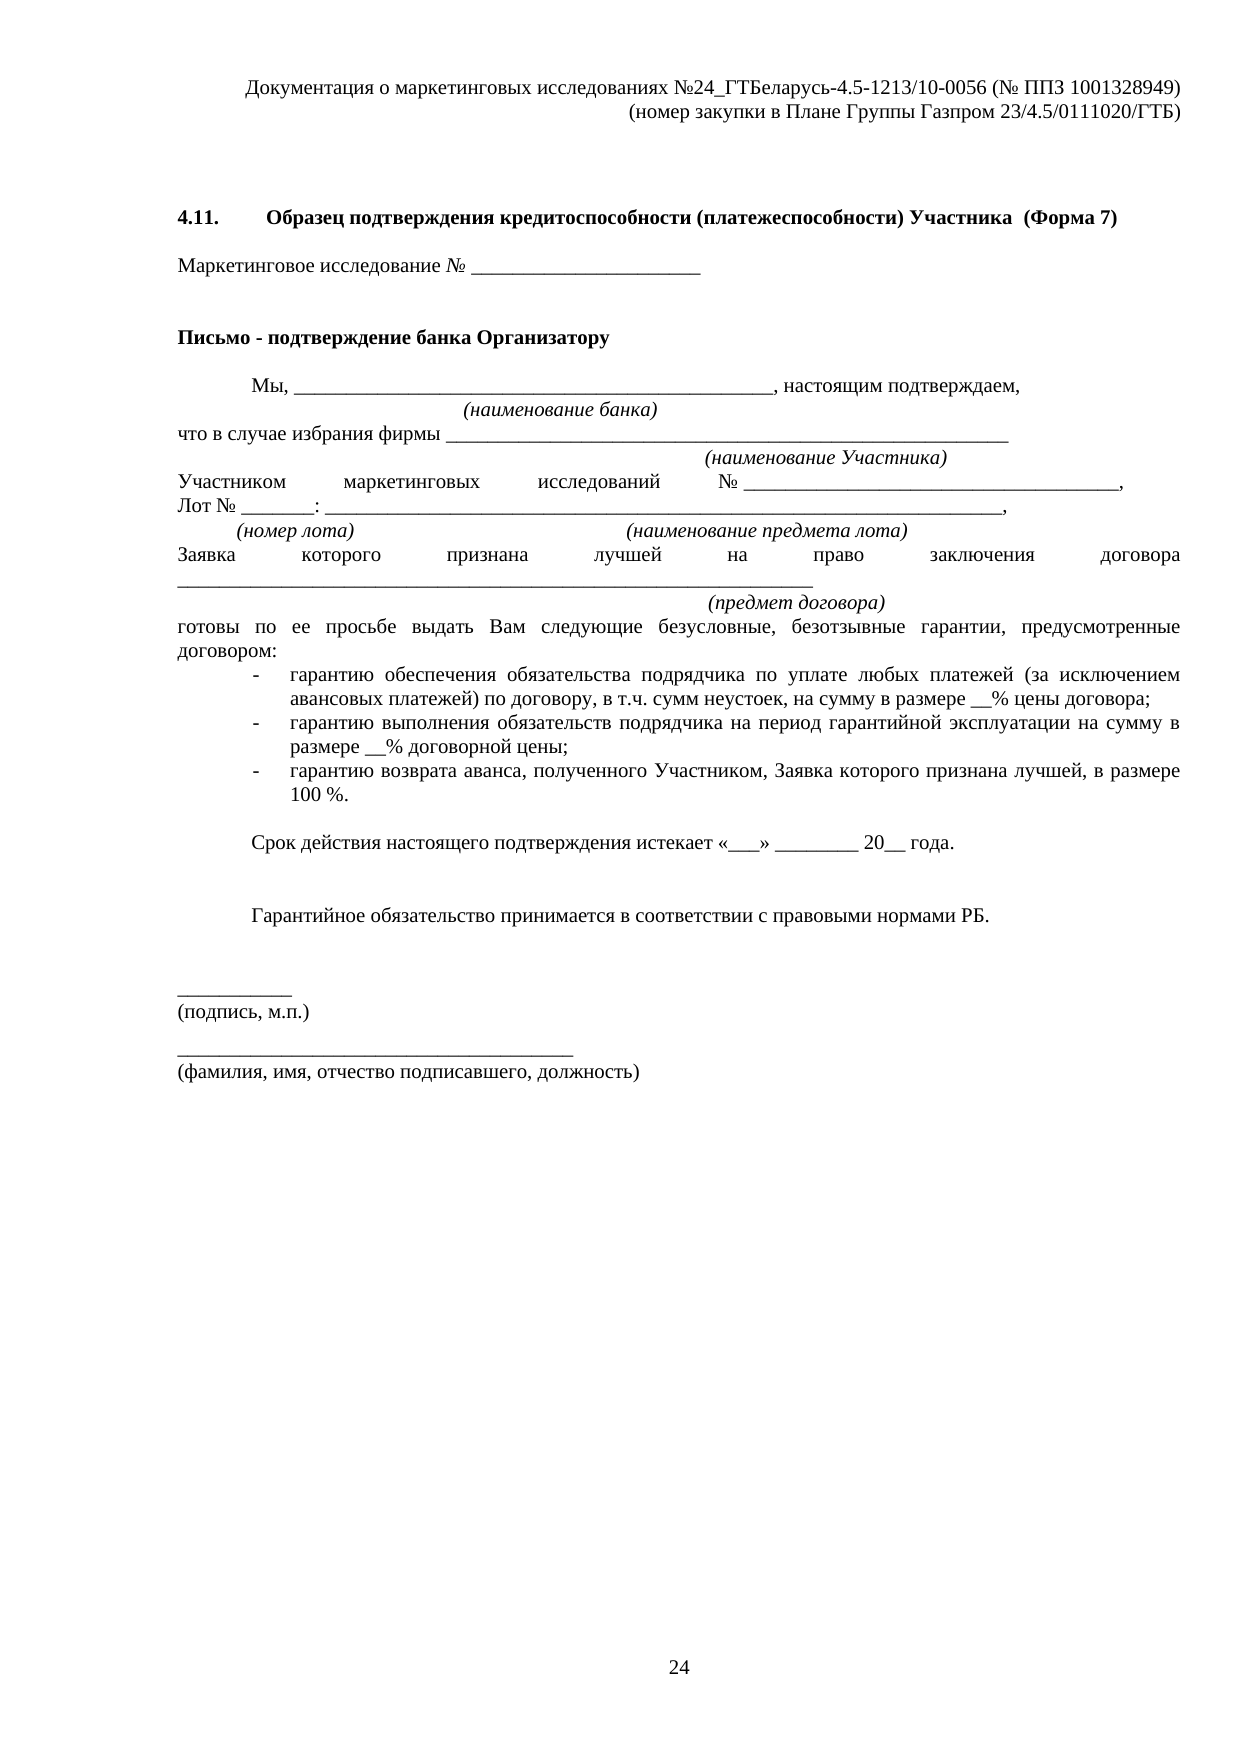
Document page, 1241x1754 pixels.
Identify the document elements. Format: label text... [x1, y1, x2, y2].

list гарантию выполнения обязательств подрядчика на период гарантийной эксплуатации на сумму в размере __% договорной цены; [252, 710, 1181, 758]
text (фамилия, имя, отчество подписавшего, должность) [177, 1059, 1181, 1083]
text ___________ [177, 975, 1181, 999]
list гарантию обеспечения обязательства подрядчика по уплате любых платежей (за исключением авансовых платежей) по договору, в т.ч. сумм неустоек, на сумму в размере __% цены договора; [252, 662, 1181, 710]
text (подпись, м.п.) [177, 999, 1181, 1023]
text Мы, ______________________________________________, настоящим подтверждаем, [177, 373, 1181, 397]
list гарантию возврата аванса, полученного Участником, Заявка которого признана лучшей, в размере 100 %. [252, 758, 1181, 806]
text (номер лота) (наименование предмета лота) [177, 517, 1181, 542]
text Срок действия настоящего подтверждения истекает «___» ________ 20__ года. [177, 830, 1181, 854]
text Письмо - подтверждение банка Организатору [177, 325, 1181, 349]
text что в случае избрания фирмы ______________________________________________________ [177, 421, 1181, 445]
text (предмет договора) [177, 590, 1181, 614]
text (наименование банка) [177, 397, 1181, 421]
text готовы по ее просьбе выдать Вам следующие безусловные, безотзывные гарантии, предусмотренные договором: [177, 614, 1181, 662]
text Маркетинговое исследование № ______________________ [177, 253, 1181, 277]
text ______________________________________ [177, 1035, 1181, 1059]
text (наименование Участника) [177, 445, 1181, 469]
text Гарантийное обязательство принимается в соответствии с правовыми нормами РБ. [177, 902, 1181, 927]
text Участником маркетинговых исследований № ____________________________________, Лот № _______: _________________________________________________________________, [177, 469, 1181, 517]
text Заявка которого признана лучшей на право заключения договора _____________________________________________________________ [177, 542, 1181, 590]
list Образец подтверждения кредитоспособности (платежеспособности) Участника (Форма 7) [177, 205, 1181, 229]
